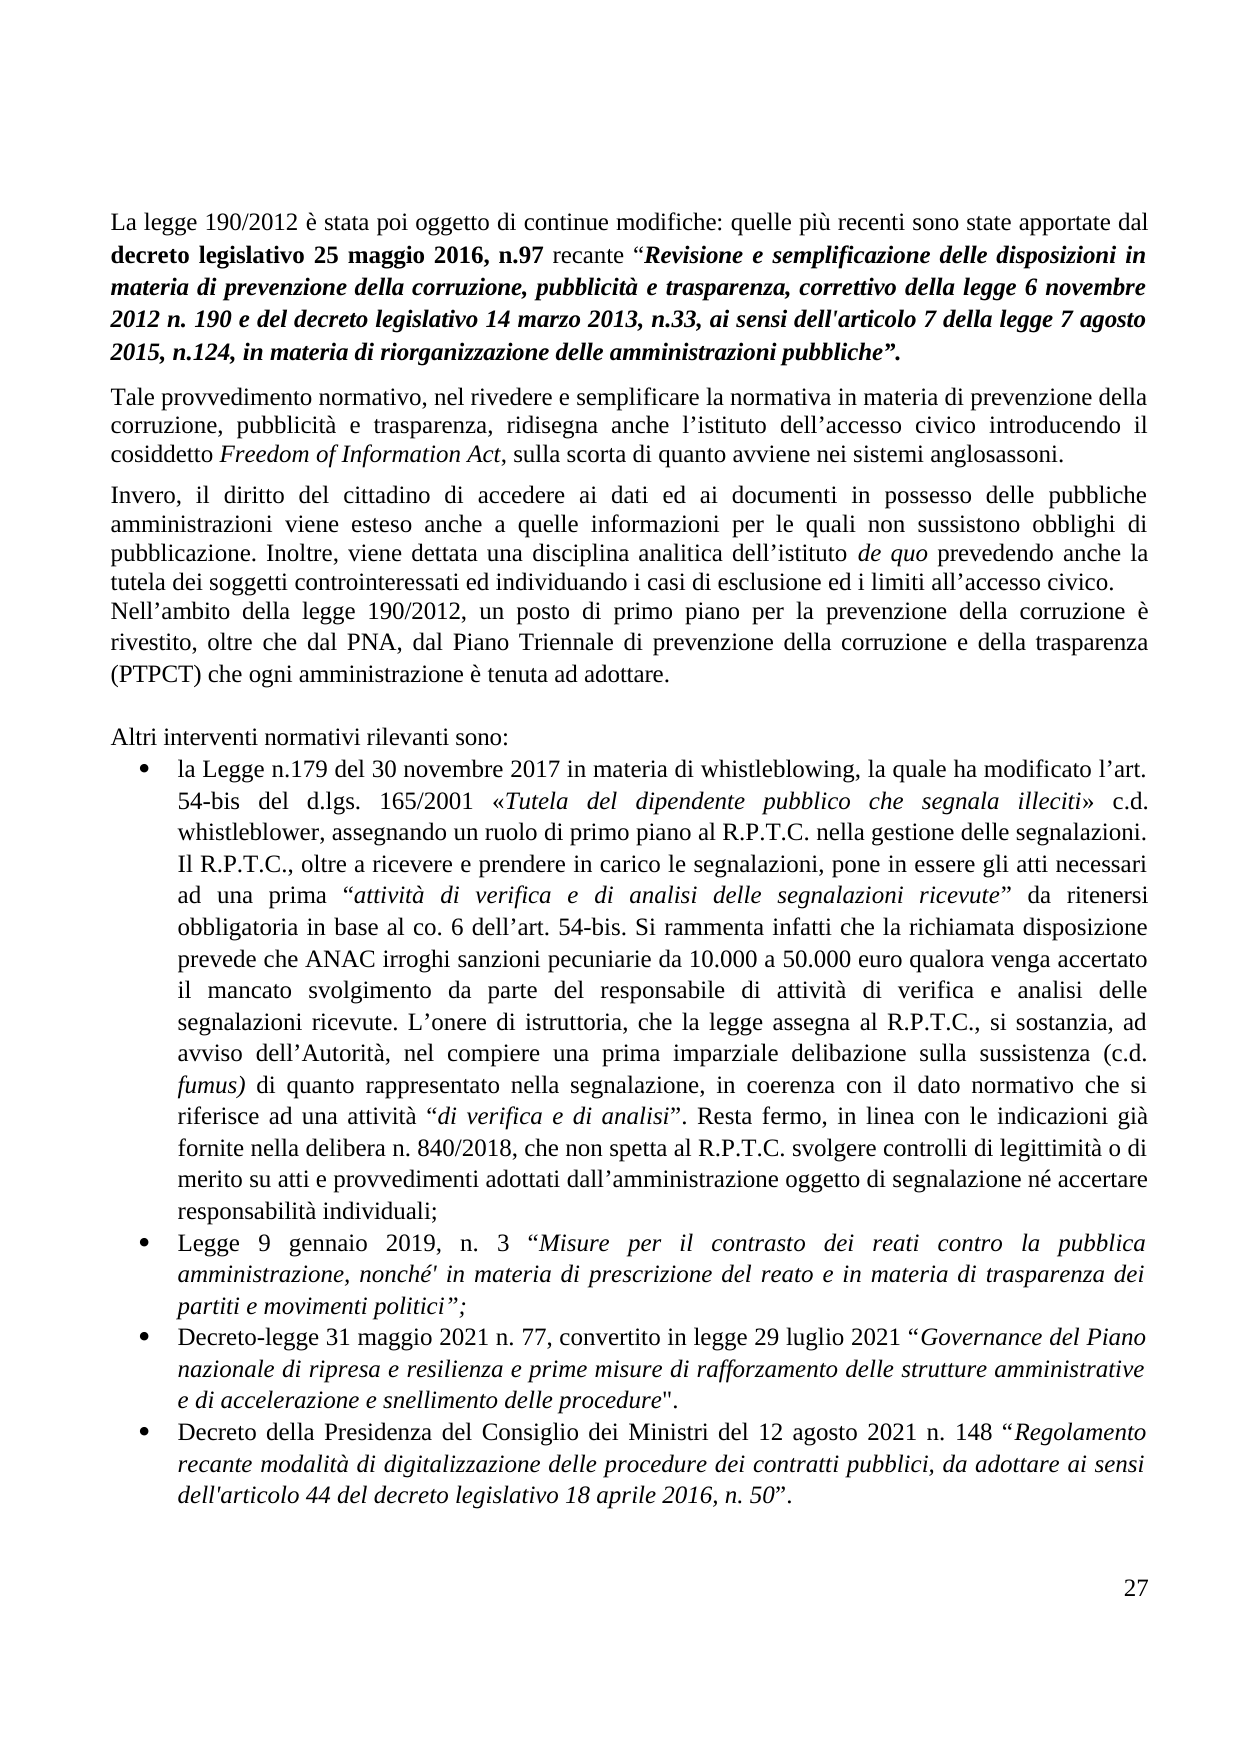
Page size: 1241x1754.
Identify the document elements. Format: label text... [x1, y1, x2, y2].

list la Legge n.179 del 30 novembre 2017 in materia di whistleblowing, la quale ha modificato l’art. 54-bis del d.lgs. 165/2001 «Tutela del dipendente pubblico che segnala illeciti» c.d. whistleblower, assegnando un ruolo di primo piano al R.P.T.C. nella gestione delle segnalazioni. Il R.P.T.C., oltre a ricevere e prendere in carico le segnalazioni, pone in essere gli atti necessari ad una prima “attività di verifica e di analisi delle segnalazioni ricevute” da ritenersi obbligatoria in base al co. 6 dell’art. 54-bis. Si rammenta infatti che la richiamata disposizione prevede che ANAC irroghi sanzioni pecuniarie da 10.000 a 50.000 euro qualora venga accertato il mancato svolgimento da parte del responsabile di attività di verifica e analisi delle segnalazioni ricevute. L’onere di istruttoria, che la legge assegna al R.P.T.C., si sostanzia, ad avviso dell’Autorità, nel compiere una prima imparziale delibazione sulla sussistenza (c.d. fumus) di quanto rappresentato nella segnalazione, in coerenza con il dato normativo che si riferisce ad una attività “di verifica e di analisi”. Resta fermo, in linea con le indicazioni già fornite nella delibera n. 840/2018, che non spetta al R.P.T.C. svolgere controlli di legittimità o di merito su atti e provvedimenti adottati dall’amministrazione oggetto di segnalazione né accertare responsabilità individuali; [140, 754, 1148, 1225]
list Legge 9 gennaio 2019, n. 3 “Misure per il contrasto dei reati contro la pubblica amministrazione, nonché' in materia di prescrizione del reato e in materia di trasparenza dei partiti e movimenti politici”; [140, 1228, 1148, 1319]
text La legge 190/2012 è stata poi oggetto di continue modifiche: quelle più recenti sono state apportate dal decreto legislativo 25 maggio 2016, n.97 recante “Revisione e semplificazione delle disposizioni in materia di prevenzione della corruzione, pubblicità e trasparenza, correttivo della legge 6 novembre 2012 n. 190 e del decreto legislativo 14 marzo 2013, n.33, ai sensi dell'articolo 7 della legge 7 agosto 2015, n.124, in materia di riorganizzazione delle amministrazioni pubbliche”. [110, 207, 1148, 366]
text Nell’ambito della legge 190/2012, un posto di primo piano per la prevenzione della corruzione è rivestito, oltre che dal PNA, dal Piano Triennale di prevenzione della corruzione e della trasparenza (PTPCT) che ogni amministrazione è tenuta ad adottare. [110, 596, 1148, 688]
text Invero, il diritto del cittadino di accedere ai dati ed ai documenti in possesso delle pubbliche amministrazioni viene esteso anche a quelle informazioni per le quali non sussistono obblighi di pubblicazione. Inoltre, viene dettata una disciplina analitica dell’istituto de quo prevedendo anche la tutela dei soggetti controinteressati ed individuando i casi di esclusione ed i limiti all’accesso civico. [110, 481, 1148, 596]
text Tale provvedimento normativo, nel rivedere e semplificare la normativa in materia di prevenzione della corruzione, pubblicità e trasparenza, ridisegna anche l’istituto dell’accesso civico introducendo il cosiddetto Freedom of Information Act, sulla scorta di quanto avviene nei sistemi anglosassoni. [110, 382, 1148, 468]
text Altri interventi normativi rilevanti sono: [110, 722, 1148, 751]
list Decreto-legge 31 maggio 2021 n. 77, convertito in legge 29 luglio 2021 “Governance del Piano nazionale di ripresa e resilienza e prime misure di rafforzamento delle strutture amministrative e di accelerazione e snellimento delle procedure". [140, 1322, 1148, 1414]
list Decreto della Presidenza del Consiglio dei Ministri del 12 agosto 2021 n. 148 “Regolamento recante modalità di digitalizzazione delle procedure dei contratti pubblici, da adottare ai sensi dell'articolo 44 del decreto legislativo 18 aprile 2016, n. 50”. [140, 1417, 1148, 1509]
